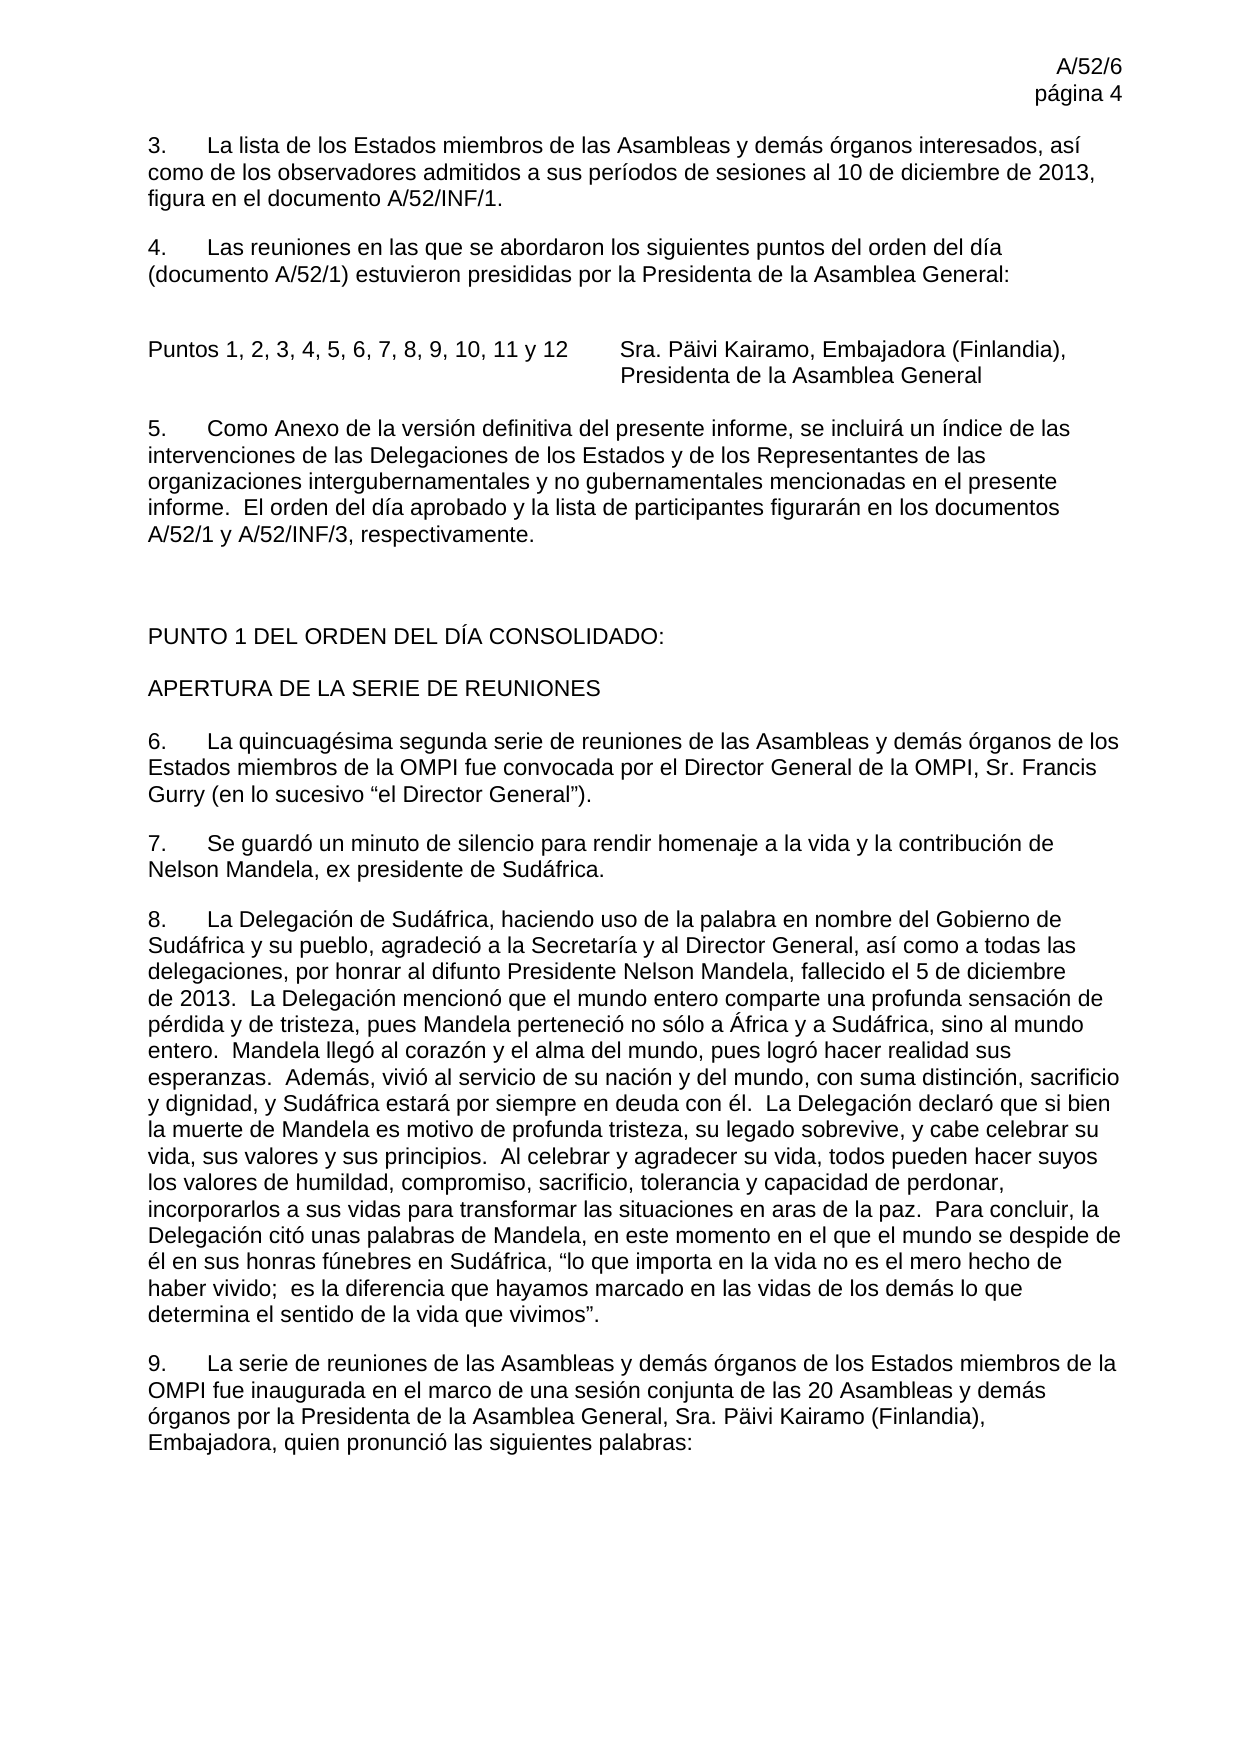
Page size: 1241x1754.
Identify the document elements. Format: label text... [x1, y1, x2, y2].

text APERTURA DE LA SERIE DE REUNIONES [148, 675, 1122, 702]
text Se guardó un minuto de silencio para rendir homenaje a la vida y la contribución de Nelson Mandela, ex presidente de Sudáfrica. [148, 830, 1122, 883]
text PUNTO 1 DEL ORDEN DEL DÍA CONSOLIDADO: [148, 623, 1122, 649]
text Las reuniones en las que se abordaron los siguientes puntos del orden del día (documento A/52/1) estuvieron presididas por la Presidenta de la Asamblea General: [148, 234, 1122, 287]
text Puntos 1, 2, 3, 4, 5, 6, 7, 8, 9, 10, 11 y 12 Sra. Päivi Kairamo, Embajadora (Finlandia), [148, 336, 1122, 362]
text La serie de reuniones de las Asambleas y demás órganos de los Estados miembros de la OMPI fue inaugurada en el marco de una sesión conjunta de las 20 Asambleas y demás órganos por la Presidenta de la Asamblea General, Sra. Päivi Kairamo (Finlandia), Embajadora, quien pronunció las siguientes palabras: [148, 1350, 1122, 1456]
text Como Anexo de la versión definitiva del presente informe, se incluirá un índice de las intervenciones de las Delegaciones de los Estados y de los Representantes de las organizaciones intergubernamentales y no gubernamentales mencionadas en el presente informe. El orden del día aprobado y la lista de participantes figurarán en los documentos A/52/1 y A/52/INF/3, respectivamente. [148, 415, 1122, 547]
text La quincuagésima segunda serie de reuniones de las Asambleas y demás órganos de los Estados miembros de la OMPI fue convocada por el Director General de la OMPI, Sr. Francis Gurry (en lo sucesivo “el Director General”). [148, 728, 1122, 807]
text La Delegación de Sudáfrica, haciendo uso de la palabra en nombre del Gobierno de Sudáfrica y su pueblo, agradeció a la Secretaría y al Director General, así como a todas las delegaciones, por honrar al difunto Presidente Nelson Mandela, fallecido el 5 de diciembre de 2013. La Delegación mencionó que el mundo entero comparte una profunda sensación de pérdida y de tristeza, pues Mandela perteneció no sólo a África y a Sudáfrica, sino al mundo entero. Mandela llegó al corazón y el alma del mundo, pues logró hacer realidad sus esperanzas. Además, vivió al servicio de su nación y del mundo, con suma distinción, sacrificio y dignidad, y Sudáfrica estará por siempre en deuda con él. La Delegación declaró que si bien la muerte de Mandela es motivo de profunda tristeza, su legado sobrevive, y cabe celebrar su vida, sus valores y sus principios. Al celebrar y agradecer su vida, todos pueden hacer suyos los valores de humildad, compromiso, sacrificio, tolerancia y capacidad de perdonar, incorporarlos a sus vidas para transformar las situaciones en aras de la paz. Para concluir, la Delegación citó unas palabras de Mandela, en este momento en el que el mundo se despide de él en sus honras fúnebres en Sudáfrica, “lo que importa en la vida no es el mero hecho de haber vivido; es la diferencia que hayamos marcado en las vidas de los demás lo que determina el sentido de la vida que vivimos”. [148, 906, 1122, 1327]
text Presidenta de la Asamblea General [561, 362, 1122, 389]
text La lista de los Estados miembros de las Asambleas y demás órganos interesados, así como de los observadores admitidos a sus períodos de sesiones al 10 de diciembre de 2013, figura en el documento A/52/INF/1. [148, 132, 1122, 211]
